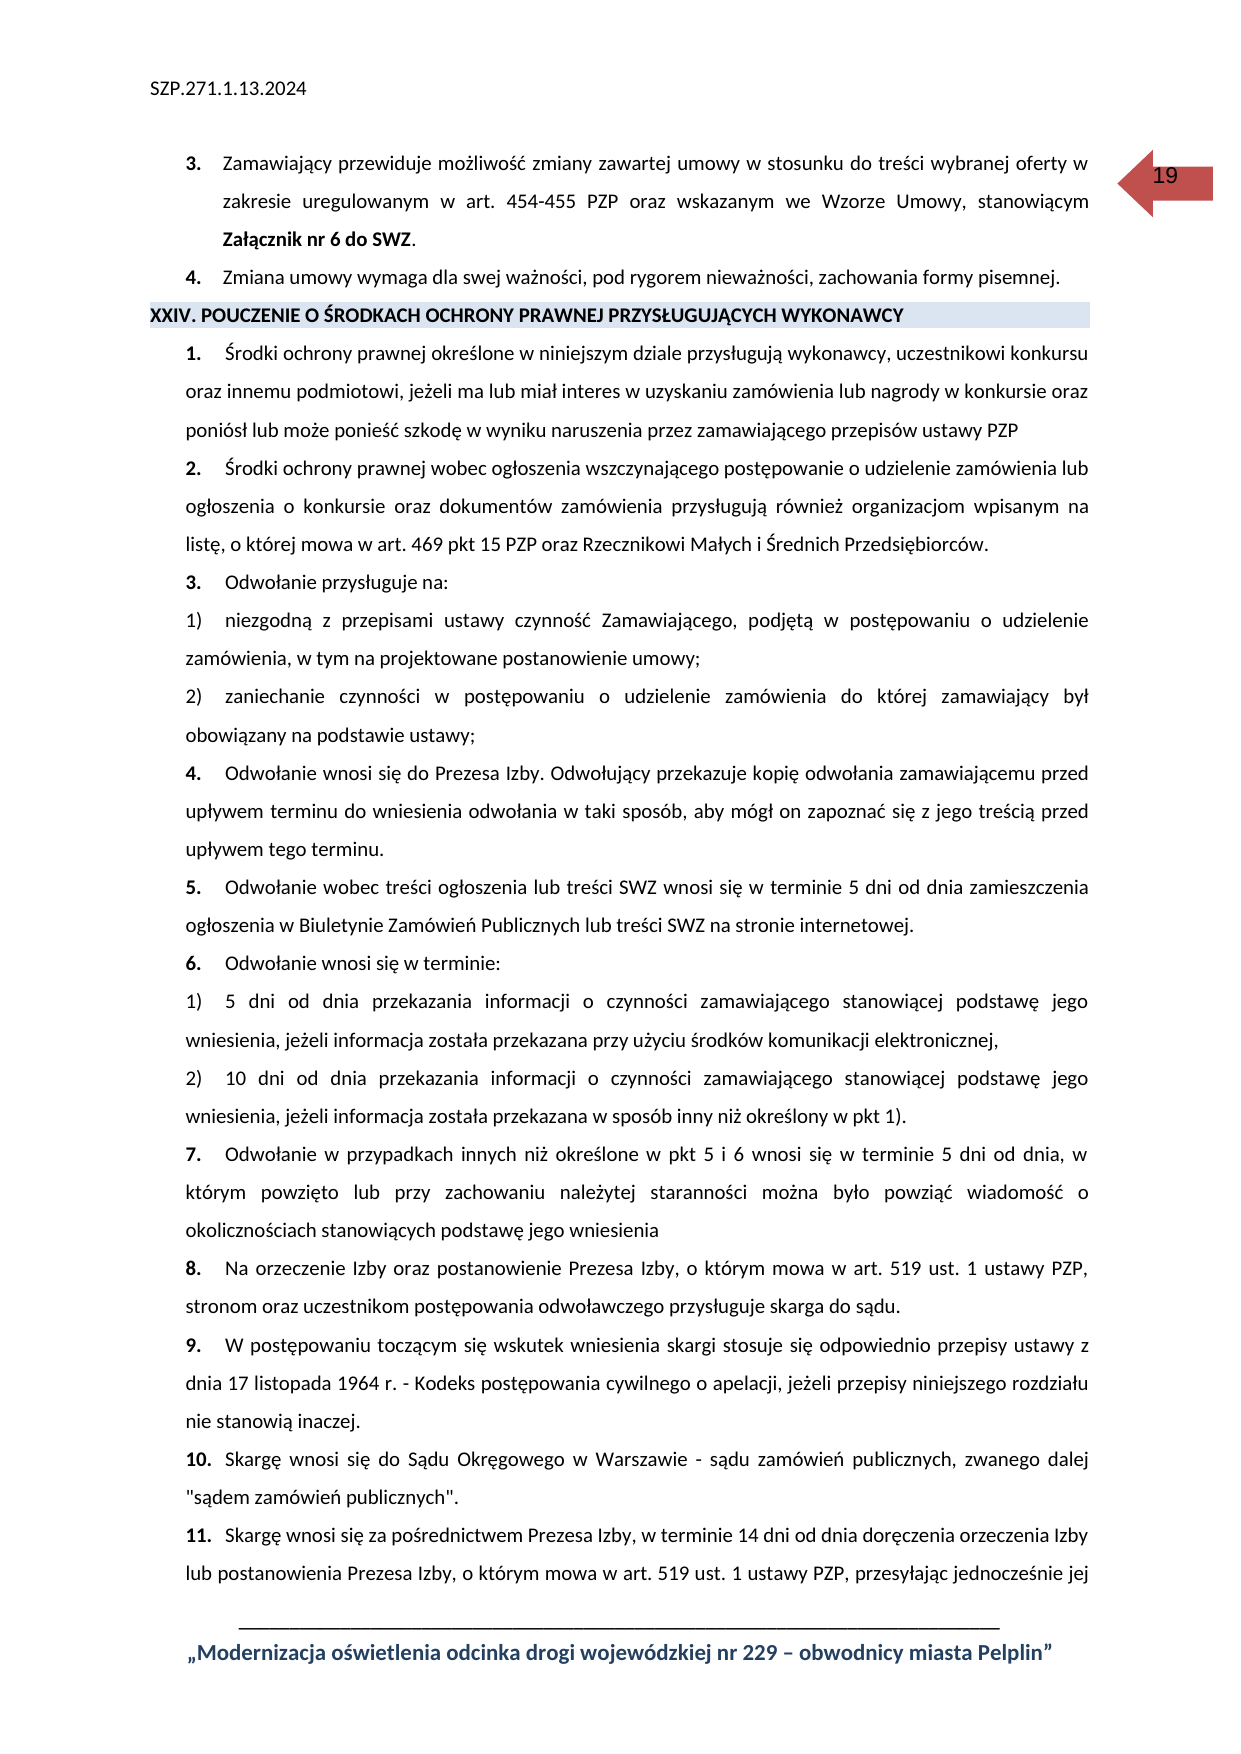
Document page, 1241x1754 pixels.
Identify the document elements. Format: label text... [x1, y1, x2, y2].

list Odwołanie przysługuje na: [185, 569, 1090, 595]
list Odwołanie w przypadkach innych niż określone w pkt 5 i 6 wnosi się w terminie 5 dni od dnia, w którym powzięto lub przy zachowaniu należytej staranności można było powziąć wiadomość o okolicznościach stanowiących podstawę jego wniesienia [185, 1141, 1090, 1243]
subtitle XXIV. POUCZENIE O ŚRODKACH OCHRONY PRAWNEJ PRZYSŁUGUJĄCYCH WYKONAWCY [150, 302, 1090, 328]
list Odwołanie wnosi się do Prezesa Izby. Odwołujący przekazuje kopię odwołania zamawiającemu przed upływem terminu do wniesienia odwołania w taki sposób, aby mógł on zapoznać się z jego treścią przed upływem tego terminu. [185, 760, 1090, 862]
list W postępowaniu toczącym się wskutek wniesienia skargi stosuje się odpowiednio przepisy ustawy z dnia 17 listopada 1964 r. - Kodeks postępowania cywilnego o apelacji, jeżeli przepisy niniejszego rozdziału nie stanowią inaczej. [185, 1332, 1090, 1433]
list Odwołanie wnosi się w terminie: [185, 951, 1090, 976]
text 1) niezgodną z przepisami ustawy czynność Zamawiającego, podjętą w postępowaniu o udzielenie zamówienia, w tym na projektowane postanowienie umowy; [185, 607, 1090, 671]
list Środki ochrony prawnej określone w niniejszym dziale przysługują wykonawcy, uczestnikowi konkursu oraz innemu podmiotowi, jeżeli ma lub miał interes w uzyskaniu zamówienia lub nagrody w konkursie oraz poniósł lub może ponieść szkodę w wyniku naruszenia przez zamawiającego przepisów ustawy PZP [185, 341, 1090, 442]
list Zmiana umowy wymaga dla swej ważności, pod rygorem nieważności, zachowania formy pisemnej. [185, 264, 1090, 290]
text 1) 5 dni od dnia przekazania informacji o czynności zamawiającego stanowiącej podstawę jego wniesienia, jeżeli informacja została przekazana przy użyciu środków komunikacji elektronicznej, [185, 989, 1090, 1052]
list Skargę wnosi się do Sądu Okręgowego w Warszawie - sądu zamówień publicznych, zwanego dalej "sądem zamówień publicznych". [185, 1446, 1090, 1510]
list Środki ochrony prawnej wobec ogłoszenia wszczynającego postępowanie o udzielenie zamówienia lub ogłoszenia o konkursie oraz dokumentów zamówienia przysługują również organizacjom wpisanym na listę, o której mowa w art. 469 pkt 15 PZP oraz Rzecznikowi Małych i Średnich Przedsiębiorców. [185, 455, 1090, 557]
text 2) 10 dni od dnia przekazania informacji o czynności zamawiającego stanowiącej podstawę jego wniesienia, jeżeli informacja została przekazana w sposób inny niż określony w pkt 1). [185, 1065, 1090, 1128]
list Na orzeczenie Izby oraz postanowienie Prezesa Izby, o którym mowa w art. 519 ust. 1 ustawy PZP, stronom oraz uczestnikom postępowania odwoławczego przysługuje skarga do sądu. [185, 1256, 1090, 1319]
list Odwołanie wobec treści ogłoszenia lub treści SWZ wnosi się w terminie 5 dni od dnia zamieszczenia ogłoszenia w Biuletynie Zamówień Publicznych lub treści SWZ na stronie internetowej. [185, 874, 1090, 938]
text 2) zaniechanie czynności w postępowaniu o udzielenie zamówienia do której zamawiający był obowiązany na podstawie ustawy; [185, 684, 1090, 747]
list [185, 1522, 1090, 1586]
list Zamawiający przewiduje możliwość zmiany zawartej umowy w stosunku do treści wybranej oferty w zakresie uregulowanym w art. 454-455 PZP oraz wskazanym we Wzorze Umowy, stanowiącym Załącznik nr 6 do SWZ. [185, 150, 1090, 252]
